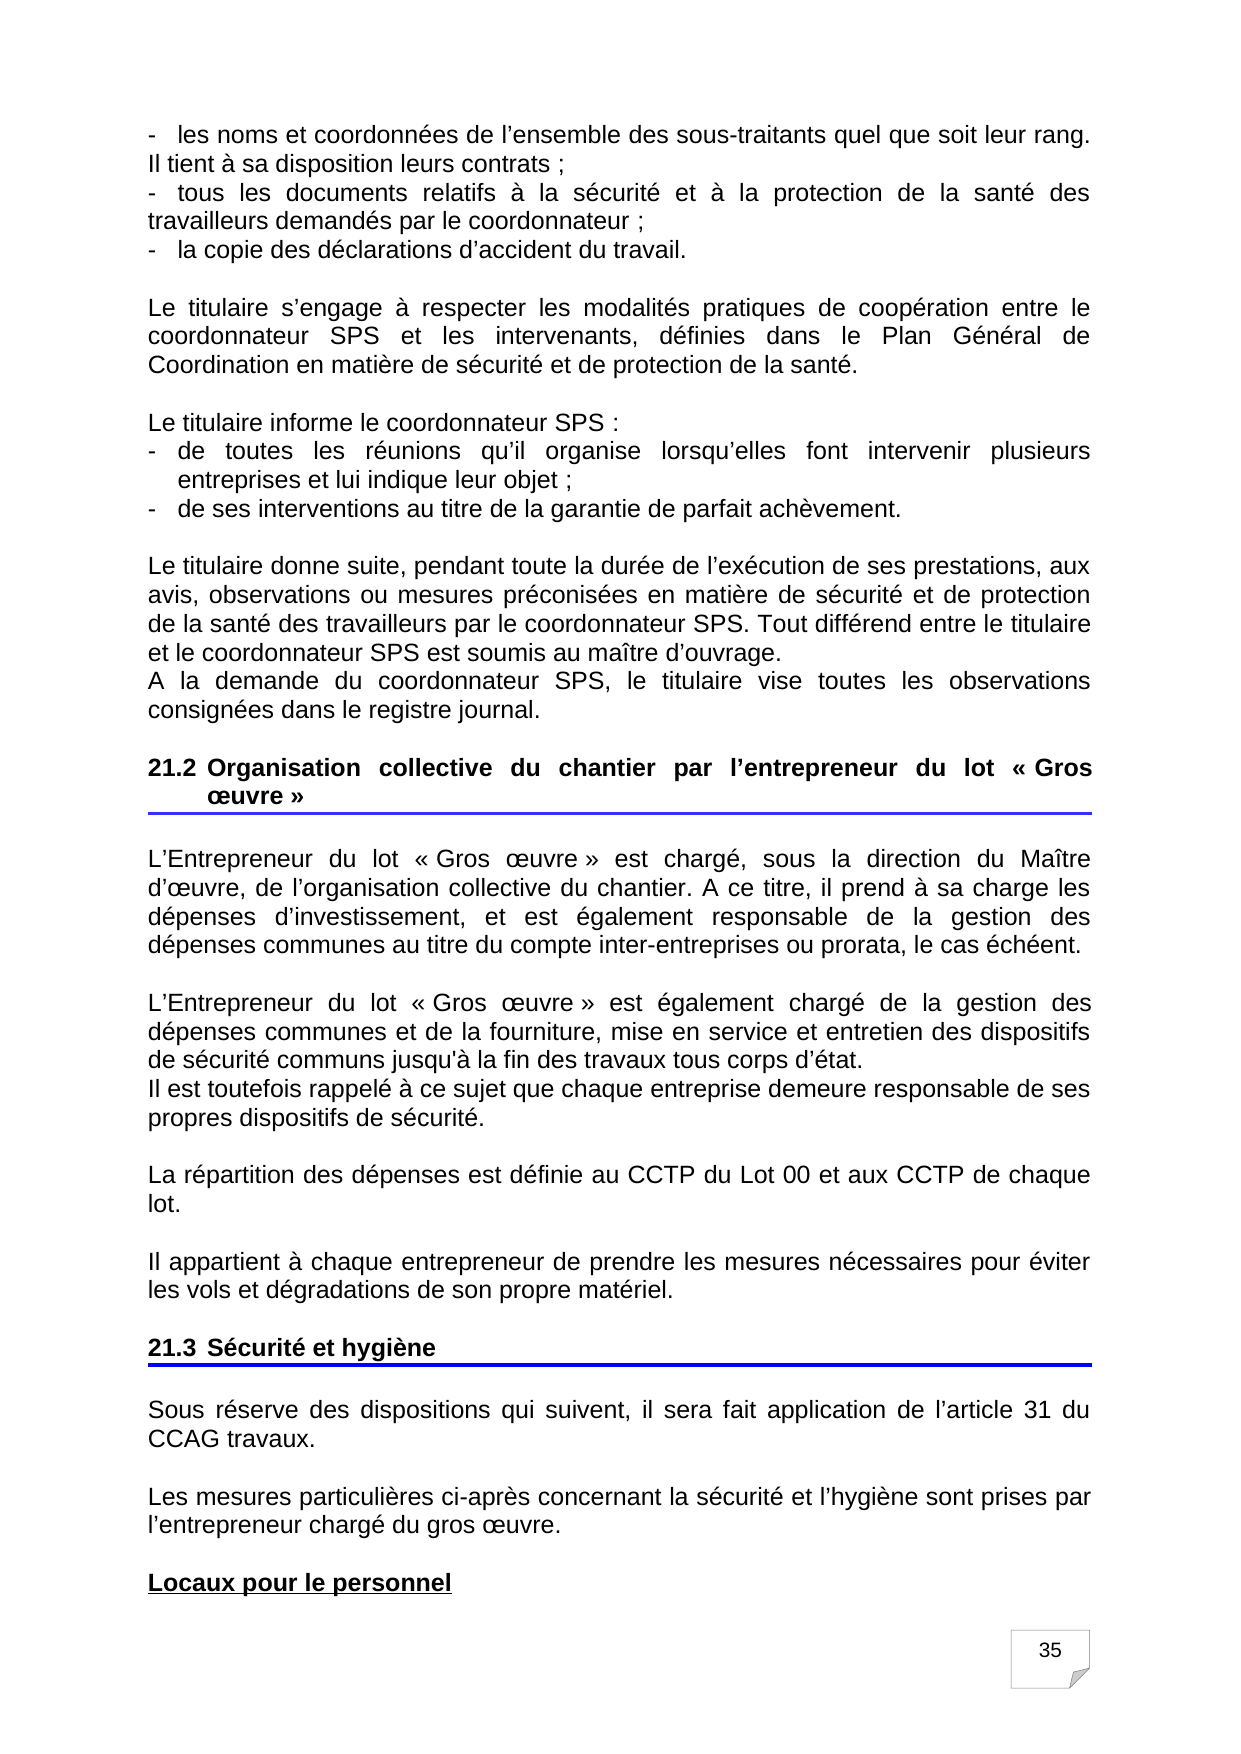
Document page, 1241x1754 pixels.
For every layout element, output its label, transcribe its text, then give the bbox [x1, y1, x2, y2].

text - la copie des déclarations d’accident du travail. [148, 235, 1092, 264]
text Le titulaire donne suite, pendant toute la durée de l’exécution de ses prestations, aux avis, observations ou mesures préconisées en matière de sécurité et de protection de la santé des travailleurs par le coordonnateur SPS. Tout différend entre le titulaire et le coordonnateur SPS est soumis au maître d’ouvrage. [148, 551, 1092, 666]
text - de toutes les réunions qu’il organise lorsqu’elles font intervenir plusieurs entreprises et lui indique leur objet ; [148, 436, 1092, 494]
text Il appartient à chaque entrepreneur de prendre les mesures nécessaires pour éviter les vols et dégradations de son propre matériel. [148, 1246, 1092, 1304]
text Les mesures particulières ci-après concernant la sécurité et l’hygiène sont prises par l’entrepreneur chargé du gros œuvre. [148, 1482, 1092, 1539]
text L’Entrepreneur du lot « Gros œuvre » est chargé, sous la direction du Maître d’œuvre, de l’organisation collective du chantier. A ce titre, il prend à sa charge les dépenses d’investissement, et est également responsable de la gestion des dépenses communes au titre du compte inter-entreprises ou prorata, le cas échéent. [148, 844, 1092, 959]
text Le titulaire s’engage à respecter les modalités pratiques de coopération entre le coordonnateur SPS et les intervenants, définies dans le Plan Général de Coordination en matière de sécurité et de protection de la santé. [148, 292, 1092, 379]
text 21.2 Organisation collective du chantier par l’entrepreneur du lot « Gros œuvre » [148, 752, 1092, 812]
text Locaux pour le personnel [148, 1568, 1092, 1597]
text 21.3 Sécurité et hygiène [148, 1333, 1092, 1363]
text Le titulaire informe le coordonnateur SPS : [148, 407, 1092, 436]
text - de ses interventions au titre de la garantie de parfait achèvement. [148, 494, 1092, 522]
text La répartition des dépenses est définie au CCTP du Lot 00 et aux CCTP de chaque lot. [148, 1160, 1092, 1218]
text Il est toutefois rappelé à ce sujet que chaque entreprise demeure responsable de ses propres dispositifs de sécurité. [148, 1074, 1092, 1131]
text Sous réserve des dispositions qui suivent, il sera fait application de l’article 31 du CCAG travaux. [148, 1395, 1092, 1453]
text - les noms et coordonnées de l’ensemble des sous-traitants quel que soit leur rang. Il tient à sa disposition leurs contrats ; [148, 120, 1092, 177]
text - tous les documents relatifs à la sécurité et à la protection de la santé des travailleurs demandés par le coordonnateur ; [148, 177, 1092, 235]
text L’Entrepreneur du lot « Gros œuvre » est également chargé de la gestion des dépenses communes et de la fourniture, mise en service et entretien des dispositifs de sécurité communs jusqu'à la fin des travaux tous corps d’état. [148, 988, 1092, 1074]
text A la demande du coordonnateur SPS, le titulaire vise toutes les observations consignées dans le registre journal. [148, 666, 1092, 724]
